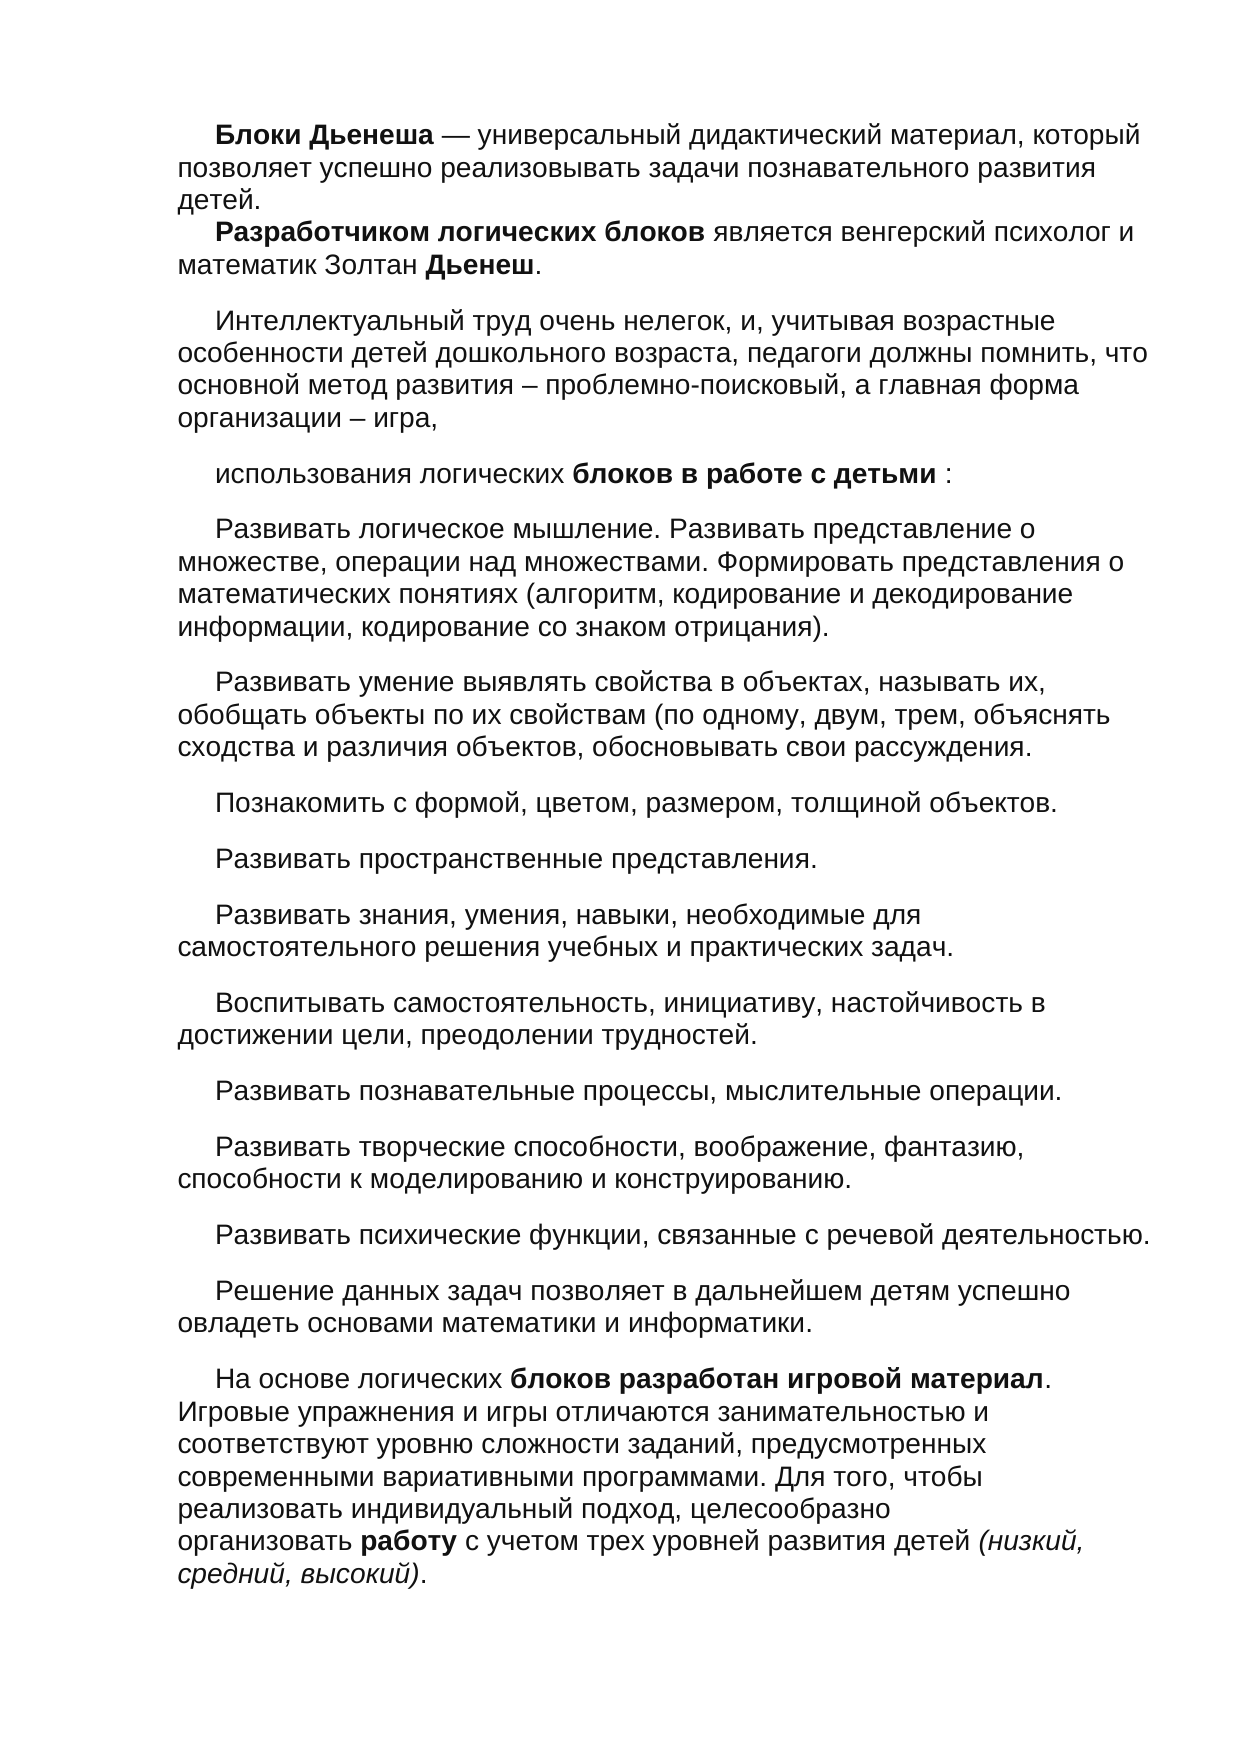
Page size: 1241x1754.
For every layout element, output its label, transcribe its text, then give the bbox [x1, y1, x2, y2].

text Решение данных задач позволяет в дальнейшем детям успешно овладеть основами математики и информатики. [177, 1274, 1152, 1339]
text Познакомить с формой, цветом, размером, толщиной объектов. [177, 786, 1152, 818]
text Развивать психические функции, связанные с речевой деятельностью. [177, 1218, 1152, 1251]
text Развивать умение выявлять свойства в объектах, называть их, обобщать объекты по их свойствам (по одному, двум, трем, объяснять сходства и различия объектов, обосновывать свои рассуждения. [177, 665, 1152, 763]
text Развивать творческие способности, воображение, фантазию, способности к моделированию и конструированию. [177, 1130, 1152, 1195]
text Развивать пространственные представления. [177, 842, 1152, 874]
text Развивать знания, умения, навыки, необходимые для самостоятельного решения учебных и практических задач. [177, 898, 1152, 962]
text использования логических блоков в работе с детьми : [177, 457, 1152, 489]
text Разработчиком логических блоков является венгерский психолог и математик Золтан Дьенеш. [177, 215, 1152, 280]
text Развивать логическое мышление. Развивать представление о множестве, операции над множествами. Формировать представления о математических понятиях (алгоритм, кодирование и декодирование информации, кодирование со знаком отрицания). [177, 512, 1152, 642]
text Развивать познавательные процессы, мыслительные операции. [177, 1074, 1152, 1107]
text Блоки Дьенеша — универсальный дидактический материал, который позволяет успешно реализовывать задачи познавательного развития детей. [177, 118, 1152, 215]
text Воспитывать самостоятельность, инициативу, настойчивость в достижении цели, преодолении трудностей. [177, 986, 1152, 1051]
text На основе логических блоков разработан игровой материал. Игровые упражнения и игры отличаются занимательностью и соответствуют уровню сложности заданий, предусмотренных современными вариативными программами. Для того, чтобы реализовать индивидуальный подход, целесообразно организовать работу с учетом трех уровней развития детей (низкий, средний, высокий). [177, 1362, 1152, 1589]
text Интеллектуальный труд очень нелегок, и, учитывая возрастные особенности детей дошкольного возраста, педагоги должны помнить, что основной метод развития – проблемно-поисковый, а главная форма организации – игра, [177, 303, 1152, 433]
